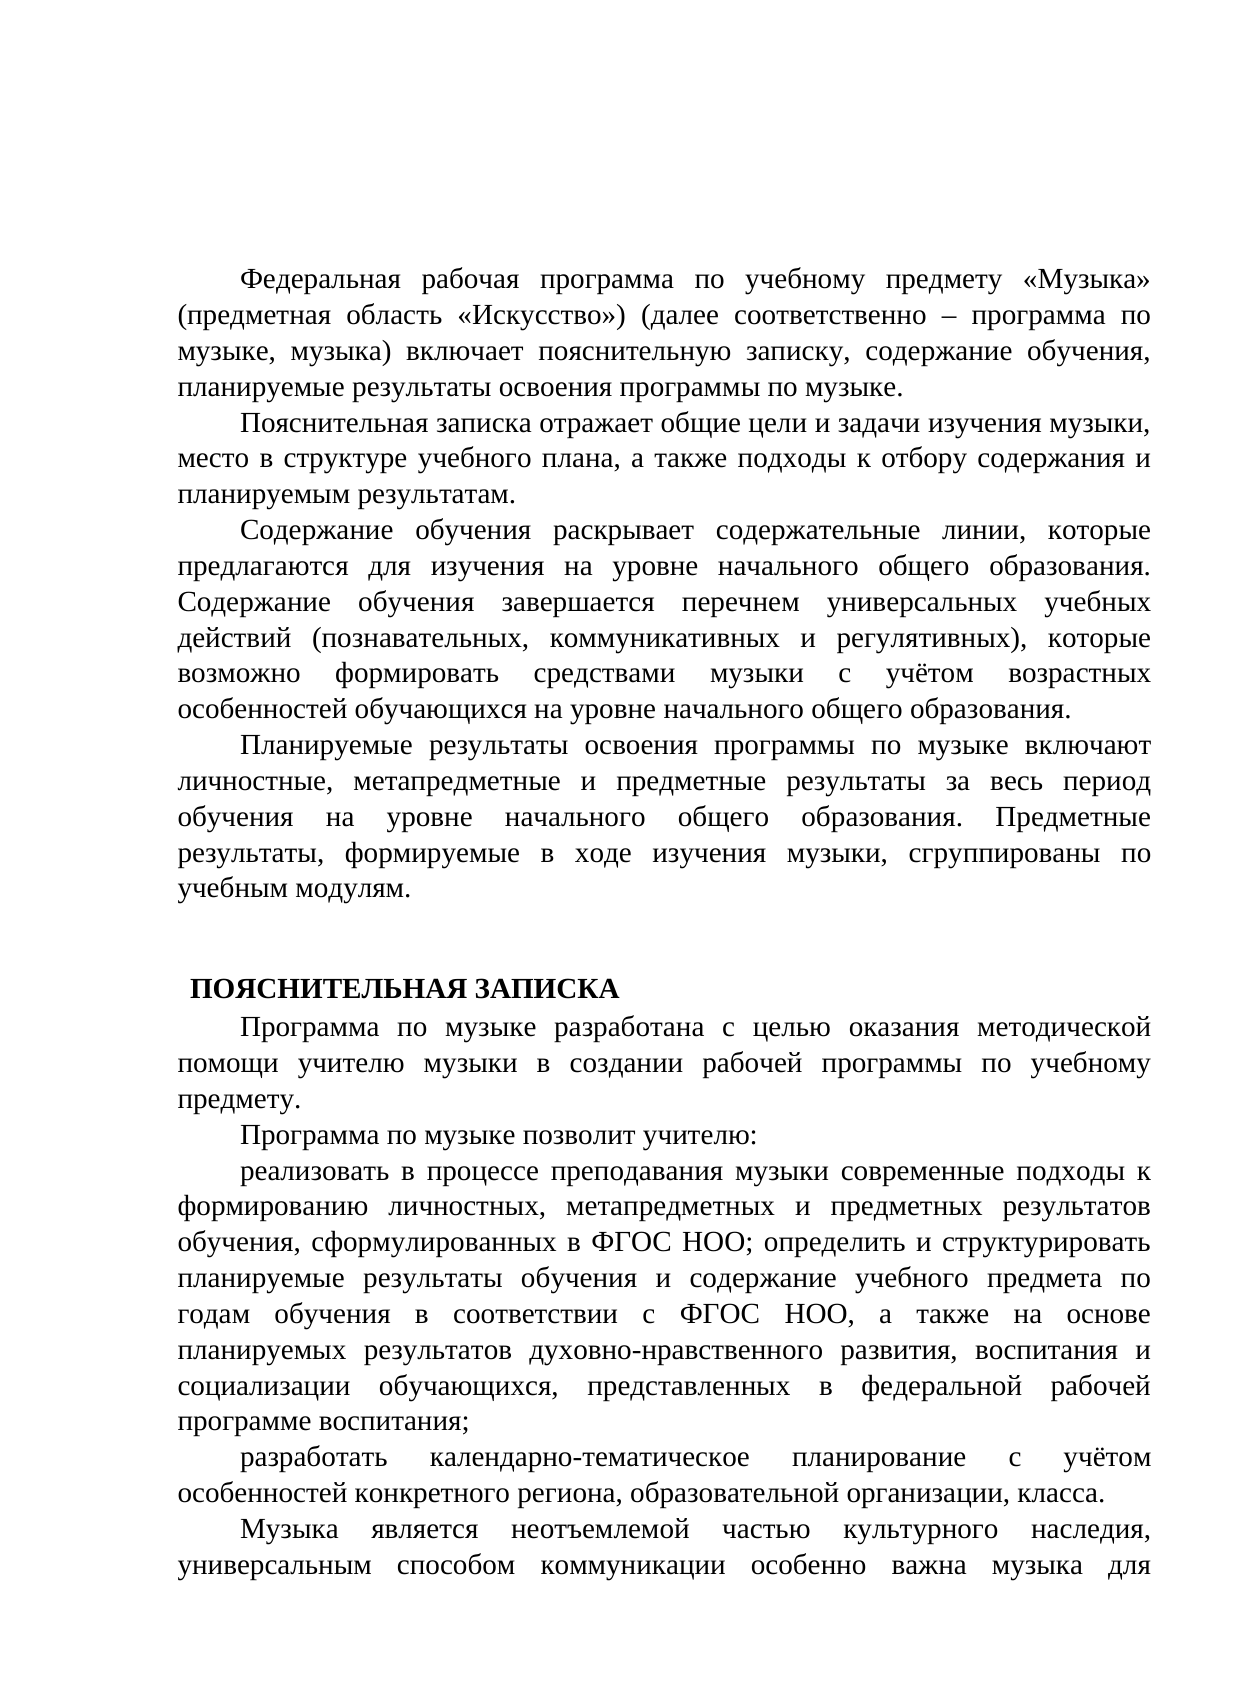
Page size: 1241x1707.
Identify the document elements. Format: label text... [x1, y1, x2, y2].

text Пояснительная записка отражает общие цели и задачи изучения музыки, место в структуре учебного плана, а также подходы к отбору содержания и планируемым результатам. [177, 405, 1152, 510]
text Программа по музыке позволит учителю: [177, 1117, 1152, 1150]
text ПОЯСНИТЕЛЬНАЯ ЗАПИСКА [190, 971, 1152, 1004]
text Программа по музыке разработана с целью оказания методической помощи учителю музыки в создании рабочей программы по учебному предмету. [177, 1009, 1152, 1114]
text Содержание обучения раскрывает содержательные линии, которые предлагаются для изучения на уровне начального общего образования. Содержание обучения завершается перечнем универсальных учебных действий (познавательных, коммуникативных и регулятивных), которые возможно формировать средствами музыки с учётом возрастных особенностей обучающихся на уровне начального общего образования. [177, 512, 1152, 725]
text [177, 1511, 1152, 1580]
text реализовать в процессе преподавания музыки современные подходы к формированию личностных, метапредметных и предметных результатов обучения, сформулированных в ФГОС НОО; определить и структурировать планируемые результаты обучения и содержание учебного предмета по годам обучения в соответствии с ФГОС НОО, а также на основе планируемых результатов духовно-нравственного развития, воспитания и социализации обучающихся, представленных в федеральной рабочей программе воспитания; [177, 1153, 1152, 1437]
text Федеральная рабочая программа по учебному предмету «Музыка» (предметная область «Искусство») (далее соответственно – программа по музыке, музыка) включает пояснительную записку, содержание обучения, планируемые результаты освоения программы по музыке. [177, 261, 1152, 402]
text разработать календарно-тематическое планирование с учётом особенностей конкретного региона, образовательной организации, класса. [177, 1439, 1152, 1509]
text Планируемые результаты освоения программы по музыке включают личностные, метапредметные и предметные результаты за весь период обучения на уровне начального общего образования. Предметные результаты, формируемые в ходе изучения музыки, сгруппированы по учебным модулям. [177, 727, 1152, 904]
